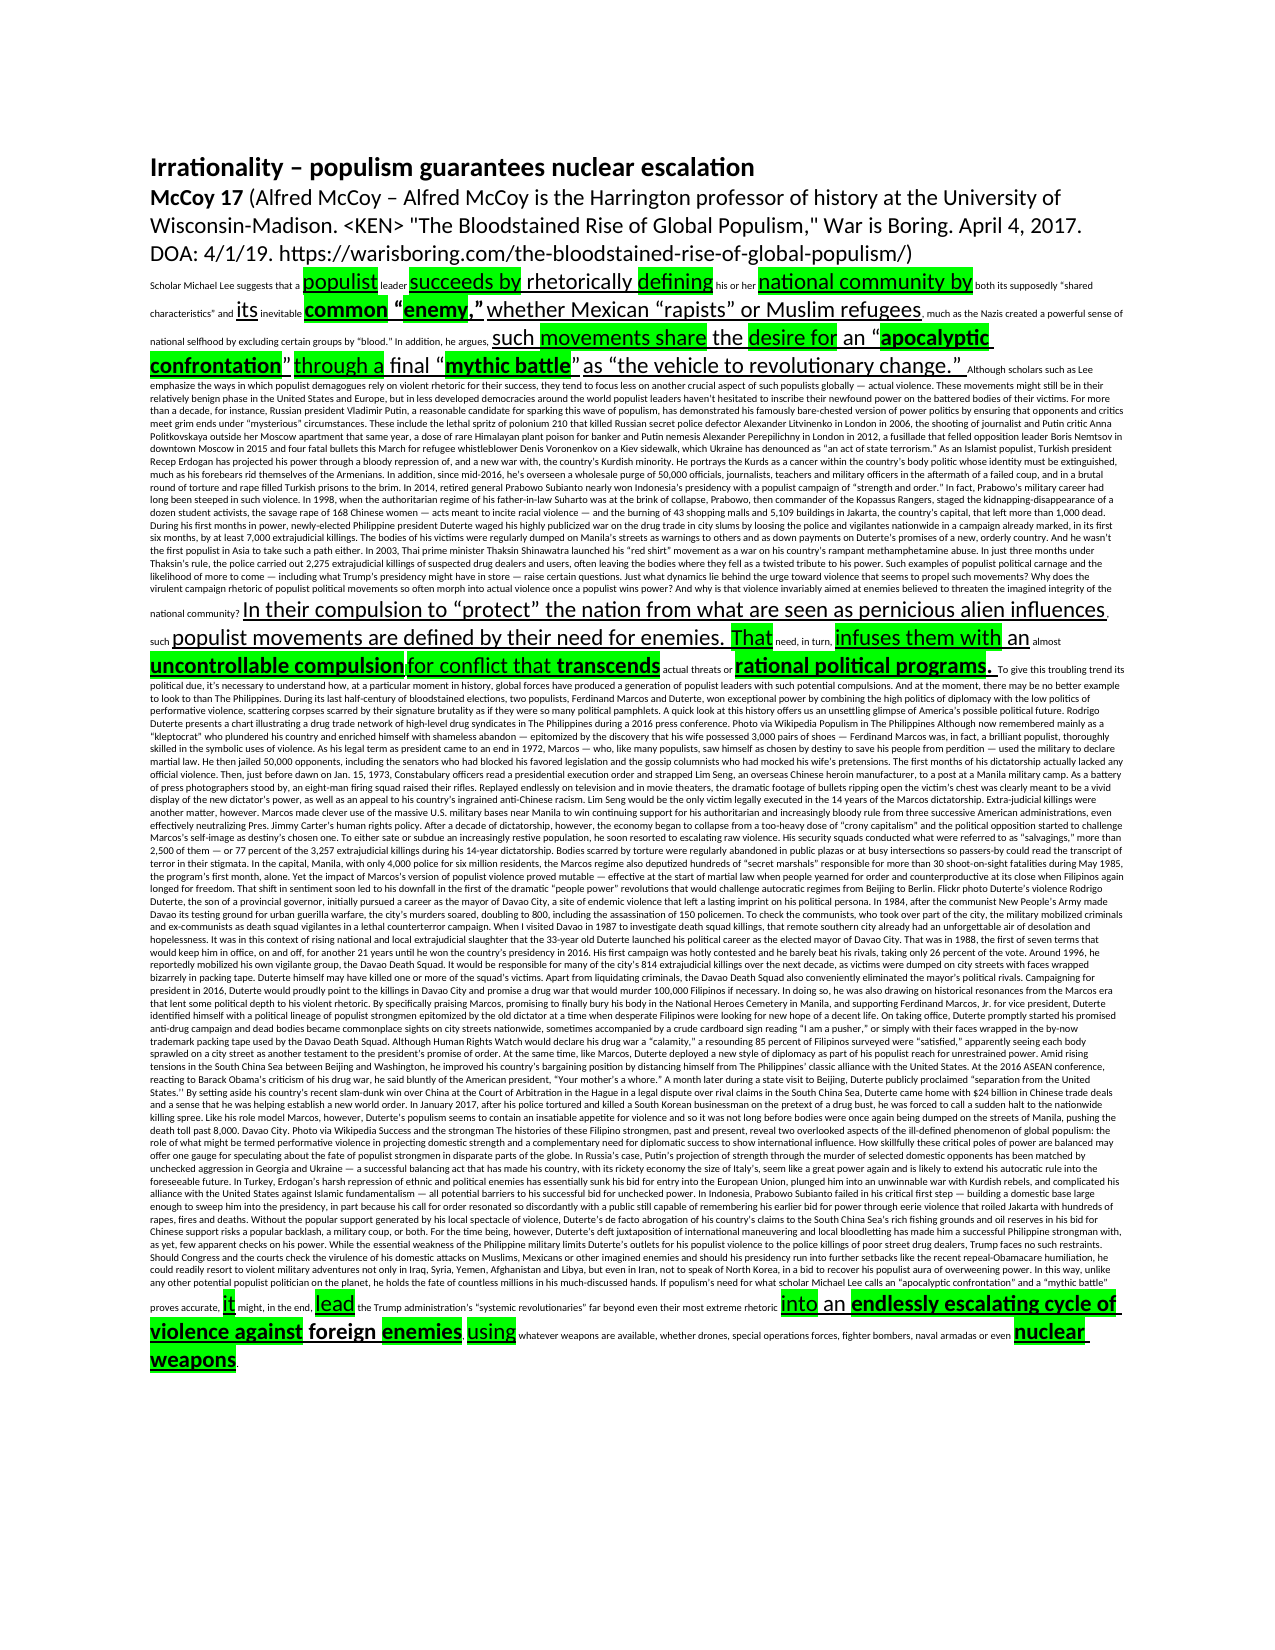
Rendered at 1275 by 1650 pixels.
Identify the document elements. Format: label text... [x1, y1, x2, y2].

text McCoy 17 (Alfred McCoy – Alfred McCoy is the Harrington professor of history at the University of Wisconsin-Madison. <KEN> "The Bloodstained Rise of Global Populism," War is Boring. April 4, 2017. DOA: 4/1/19. https://warisboring.com/the-bloodstained-rise-of-global-populism/) [150, 183, 1125, 267]
subtitle Irrationality – populism guarantees nuclear escalation [150, 150, 1125, 183]
text Scholar Michael Lee suggests that a populist leader succeeds by rhetorically defining his or her national community by both its supposedly “shared characteristics” and its inevitable common “enemy,” whether Mexican “rapists” or Muslim refugees, much as the Nazis created a powerful sense of national selfhood by excluding certain groups by “blood.” In addition, he argues, such movements share the desire for an “apocalyptic confrontation” through a final “mythic battle” as “the vehicle to revolutionary change.” Although scholars such as Lee emphasize the ways in which populist demagogues rely on violent rhetoric for their success, they tend to focus less on another crucial aspect of such populists globally — actual violence. These movements might still be in their relatively benign phase in the United States and Europe, but in less developed democracies around the world populist leaders haven’t hesitated to inscribe their newfound power on the battered bodies of their victims. For more than a decade, for instance, Russian president Vladimir Putin, a reasonable candidate for sparking this wave of populism, has demonstrated his famously bare-chested version of power politics by ensuring that opponents and critics meet grim ends under “mysterious” circumstances. These include the lethal spritz of polonium 210 that killed Russian secret police defector Alexander Litvinenko in London in 2006, the shooting of journalist and Putin critic Anna Politkovskaya outside her Moscow apartment that same year, a dose of rare Himalayan plant poison for banker and Putin nemesis Alexander Perepilichny in London in 2012, a fusillade that felled opposition leader Boris Nemtsov in downtown Moscow in 2015 and four fatal bullets this March for refugee whistleblower Denis Voronenkov on a Kiev sidewalk, which Ukraine has denounced as “an act of state terrorism.” As an Islamist populist, Turkish president Recep Erdogan has projected his power through a bloody repression of, and a new war with, the country’s Kurdish minority. He portrays the Kurds as a cancer within the country’s body politic whose identity must be extinguished, much as his forebears rid themselves of the Armenians. In addition, since mid-2016, he’s overseen a wholesale purge of 50,000 officials, journalists, teachers and military officers in the aftermath of a failed coup, and in a brutal round of torture and rape filled Turkish prisons to the brim. In 2014, retired general Prabowo Subianto nearly won Indonesia’s presidency with a populist campaign of “strength and order.” In fact, Prabowo’s military career had long been steeped in such violence. In 1998, when the authoritarian regime of his father-in-law Suharto was at the brink of collapse, Prabowo, then commander of the Kopassus Rangers, staged the kidnapping-disappearance of a dozen student activists, the savage rape of 168 Chinese women — acts meant to incite racial violence — and the burning of 43 shopping malls and 5,109 buildings in Jakarta, the country’s capital, that left more than 1,000 dead. During his first months in power, newly-elected Philippine president Duterte waged his highly publicized war on the drug trade in city slums by loosing the police and vigilantes nationwide in a campaign already marked, in its first six months, by at least 7,000 extrajudicial killings. The bodies of his victims were regularly dumped on Manila’s streets as warnings to others and as down payments on Duterte’s promises of a new, orderly country. And he wasn’t the first populist in Asia to take such a path either. In 2003, Thai prime minister Thaksin Shinawatra launched his “red shirt” movement as a war on his country’s rampant methamphetamine abuse. In just three months under Thaksin’s rule, the police carried out 2,275 extrajudicial killings of suspected drug dealers and users, often leaving the bodies where they fell as a twisted tribute to his power. Such examples of populist political carnage and the likelihood of more to come — including what Trump’s presidency might have in store — raise certain questions. Just what dynamics lie behind the urge toward violence that seems to propel such movements? Why does the virulent campaign rhetoric of populist political movements so often morph into actual violence once a populist wins power? And why is that violence invariably aimed at enemies believed to threaten the imagined integrity of the national community? In their compulsion to “protect” the nation from what are seen as pernicious alien influences, such populist movements are defined by their need for enemies. That need, in turn, infuses them with an almost uncontrollable compulsion for conflict that transcends actual threats or rational political programs. To give this troubling trend its political due, it’s necessary to understand how, at a particular moment in history, global forces have produced a generation of populist leaders with such potential compulsions. And at the moment, there may be no better example to look to than The Philippines. During its last half-century of bloodstained elections, two populists, Ferdinand Marcos and Duterte, won exceptional power by combining the high politics of diplomacy with the low politics of performative violence, scattering corpses scarred by their signature brutality as if they were so many political pamphlets. A quick look at this history offers us an unsettling glimpse of America’s possible political future. Rodrigo Duterte presents a chart illustrating a drug trade network of high-level drug syndicates in The Philippines during a 2016 press conference. Photo via Wikipedia Populism in The Philippines Although now remembered mainly as a “kleptocrat” who plundered his country and enriched himself with shameless abandon — epitomized by the discovery that his wife possessed 3,000 pairs of shoes — Ferdinand Marcos was, in fact, a brilliant populist, thoroughly skilled in the symbolic uses of violence. As his legal term as president came to an end in 1972, Marcos — who, like many populists, saw himself as chosen by destiny to save his people from perdition — used the military to declare martial law. He then jailed 50,000 opponents, including the senators who had blocked his favored legislation and the gossip columnists who had mocked his wife’s pretensions. The first months of his dictatorship actually lacked any official violence. Then, just before dawn on Jan. 15, 1973, Constabulary officers read a presidential execution order and strapped Lim Seng, an overseas Chinese heroin manufacturer, to a post at a Manila military camp. As a battery of press photographers stood by, an eight-man firing squad raised their rifles. Replayed endlessly on television and in movie theaters, the dramatic footage of bullets ripping open the victim’s chest was clearly meant to be a vivid display of the new dictator’s power, as well as an appeal to his country’s ingrained anti-Chinese racism. Lim Seng would be the only victim legally executed in the 14 years of the Marcos dictatorship. Extra-judicial killings were another matter, however. Marcos made clever use of the massive U.S. military bases near Manila to win continuing support for his authoritarian and increasingly bloody rule from three successive American administrations, even effectively neutralizing Pres. Jimmy Carter’s human rights policy. After a decade of dictatorship, however, the economy began to collapse from a too-heavy dose of “crony capitalism” and the political opposition started to challenge Marcos’s self-image as destiny’s chosen one. To either sate or subdue an increasingly restive population, he soon resorted to escalating raw violence. His security squads conducted what were referred to as “salvagings,” more than 2,500 of them — or 77 percent of the 3,257 extrajudicial killings during his 14-year dictatorship. Bodies scarred by torture were regularly abandoned in public plazas or at busy intersections so passers-by could read the transcript of terror in their stigmata. In the capital, Manila, with only 4,000 police for six million residents, the Marcos regime also deputized hundreds of “secret marshals” responsible for more than 30 shoot-on-sight fatalities during May 1985, the program’s first month, alone. Yet the impact of Marcos’s version of populist violence proved mutable — effective at the start of martial law when people yearned for order and counterproductive at its close when Filipinos again longed for freedom. That shift in sentiment soon led to his downfall in the first of the dramatic “people power” revolutions that would challenge autocratic regimes from Beijing to Berlin. Flickr photo Duterte’s violence Rodrigo Duterte, the son of a provincial governor, initially pursued a career as the mayor of Davao City, a site of endemic violence that left a lasting imprint on his political persona. In 1984, after the communist New People’s Army made Davao its testing ground for urban guerilla warfare, the city’s murders soared, doubling to 800, including the assassination of 150 policemen. To check the communists, who took over part of the city, the military mobilized criminals and ex-communists as death squad vigilantes in a lethal counterterror campaign. When I visited Davao in 1987 to investigate death squad killings, that remote southern city already had an unforgettable air of desolation and hopelessness. It was in this context of rising national and local extrajudicial slaughter that the 33-year old Duterte launched his political career as the elected mayor of Davao City. That was in 1988, the first of seven terms that would keep him in office, on and off, for another 21 years until he won the country’s presidency in 2016. His first campaign was hotly contested and he barely beat his rivals, taking only 26 percent of the vote. Around 1996, he reportedly mobilized his own vigilante group, the Davao Death Squad. It would be responsible for many of the city’s 814 extrajudicial killings over the next decade, as victims were dumped on city streets with faces wrapped bizarrely in packing tape. Duterte himself may have killed one or more of the squad’s victims. Apart from liquidating criminals, the Davao Death Squad also conveniently eliminated the mayor’s political rivals. Campaigning for president in 2016, Duterte would proudly point to the killings in Davao City and promise a drug war that would murder 100,000 Filipinos if necessary. In doing so, he was also drawing on historical resonances from the Marcos era that lent some political depth to his violent rhetoric. By specifically praising Marcos, promising to finally bury his body in the National Heroes Cemetery in Manila, and supporting Ferdinand Marcos, Jr. for vice president, Duterte identified himself with a political lineage of populist strongmen epitomized by the old dictator at a time when desperate Filipinos were looking for new hope of a decent life. On taking office, Duterte promptly started his promised anti-drug campaign and dead bodies became commonplace sights on city streets nationwide, sometimes accompanied by a crude cardboard sign reading “I am a pusher,” or simply with their faces wrapped in the by-now trademark packing tape used by the Davao Death Squad. Although Human Rights Watch would declare his drug war a “calamity,” a resounding 85 percent of Filipinos surveyed were “satisfied,” apparently seeing each body sprawled on a city street as another testament to the president’s promise of order. At the same time, like Marcos, Duterte deployed a new style of diplomacy as part of his populist reach for unrestrained power. Amid rising tensions in the South China Sea between Beijing and Washington, he improved his country’s bargaining position by distancing himself from The Philippines’ classic alliance with the United States. At the 2016 ASEAN conference, reacting to Barack Obama’s criticism of his drug war, he said bluntly of the American president, “Your mother’s a whore.” A month later during a state visit to Beijing, Duterte publicly proclaimed “separation from the United States.’’ By setting aside his country’s recent slam-dunk win over China at the Court of Arbitration in the Hague in a legal dispute over rival claims in the South China Sea, Duterte came home with $24 billion in Chinese trade deals and a sense that he was helping establish a new world order. In January 2017, after his police tortured and killed a South Korean businessman on the pretext of a drug bust, he was forced to call a sudden halt to the nationwide killing spree. Like his role model Marcos, however, Duterte’s populism seems to contain an insatiable appetite for violence and so it was not long before bodies were once again being dumped on the streets of Manila, pushing the death toll past 8,000. Davao City. Photo via Wikipedia Success and the strongman The histories of these Filipino strongmen, past and present, reveal two overlooked aspects of the ill-defined phenomenon of global populism: the role of what might be termed performative violence in projecting domestic strength and a complementary need for diplomatic success to show international influence. How skillfully these critical poles of power are balanced may offer one gauge for speculating about the fate of populist strongmen in disparate parts of the globe. In Russia’s case, Putin’s projection of strength through the murder of selected domestic opponents has been matched by unchecked aggression in Georgia and Ukraine — a successful balancing act that has made his country, with its rickety economy the size of Italy’s, seem like a great power again and is likely to extend his autocratic rule into the foreseeable future. In Turkey, Erdogan’s harsh repression of ethnic and political enemies has essentially sunk his bid for entry into the European Union, plunged him into an unwinnable war with Kurdish rebels, and complicated his alliance with the United States against Islamic fundamentalism — all potential barriers to his successful bid for unchecked power. In Indonesia, Prabowo Subianto failed in his critical first step — building a domestic base large enough to sweep him into the presidency, in part because his call for order resonated so discordantly with a public still capable of remembering his earlier bid for power through eerie violence that roiled Jakarta with hundreds of rapes, fires and deaths. Without the popular support generated by his local spectacle of violence, Duterte’s de facto abrogation of his country’s claims to the South China Sea’s rich fishing grounds and oil reserves in his bid for Chinese support risks a popular backlash, a military coup, or both. For the time being, however, Duterte’s deft juxtaposition of international maneuvering and local bloodletting has made him a successful Philippine strongman with, as yet, few apparent checks on his power. While the essential weakness of the Philippine military limits Duterte’s outlets for his populist violence to the police killings of poor street drug dealers, Trump faces no such restraints. Should Congress and the courts check the virulence of his domestic attacks on Muslims, Mexicans or other imagined enemies and should his presidency run into further setbacks like the recent repeal-Obamacare humiliation, he could readily resort to violent military adventures not only in Iraq, Syria, Yemen, Afghanistan and Libya, but even in Iran, not to speak of North Korea, in a bid to recover his populist aura of overweening power. In this way, unlike any other potential populist politician on the planet, he holds the fate of countless millions in his much-discussed hands. If populism’s need for what scholar Michael Lee calls an “apocalyptic confrontation” and a “mythic battle” proves accurate, it might, in the end, lead the Trump administration’s “systemic revolutionaries” far beyond even their most extreme rhetoric into an endlessly escalating cycle of violence against foreign enemies, using whatever weapons are available, whether drones, special operations forces, fighter bombers, naval armadas or even nuclear weapons. [150, 267, 1125, 1373]
